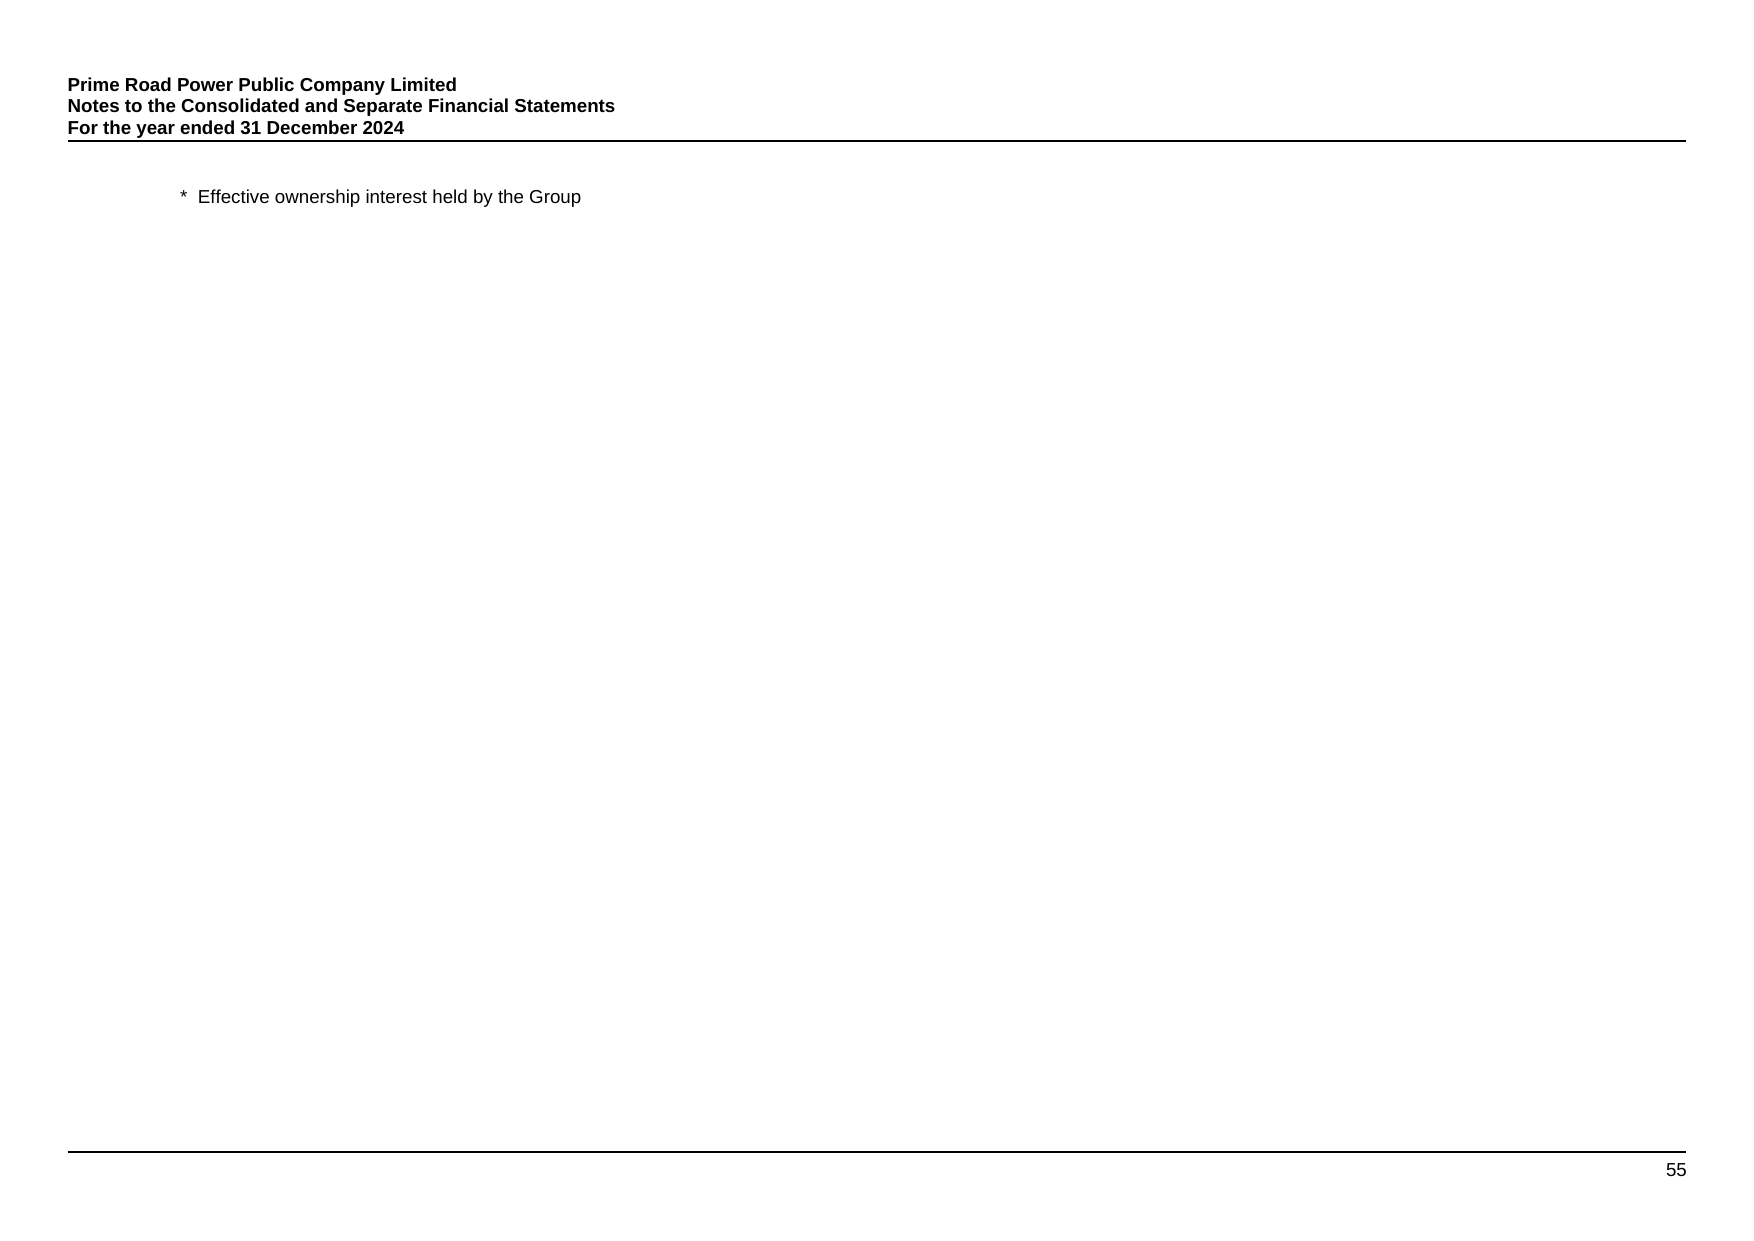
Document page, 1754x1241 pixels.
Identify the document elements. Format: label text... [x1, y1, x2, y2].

list * Effective ownership interest held by the Group [180, 186, 1686, 207]
